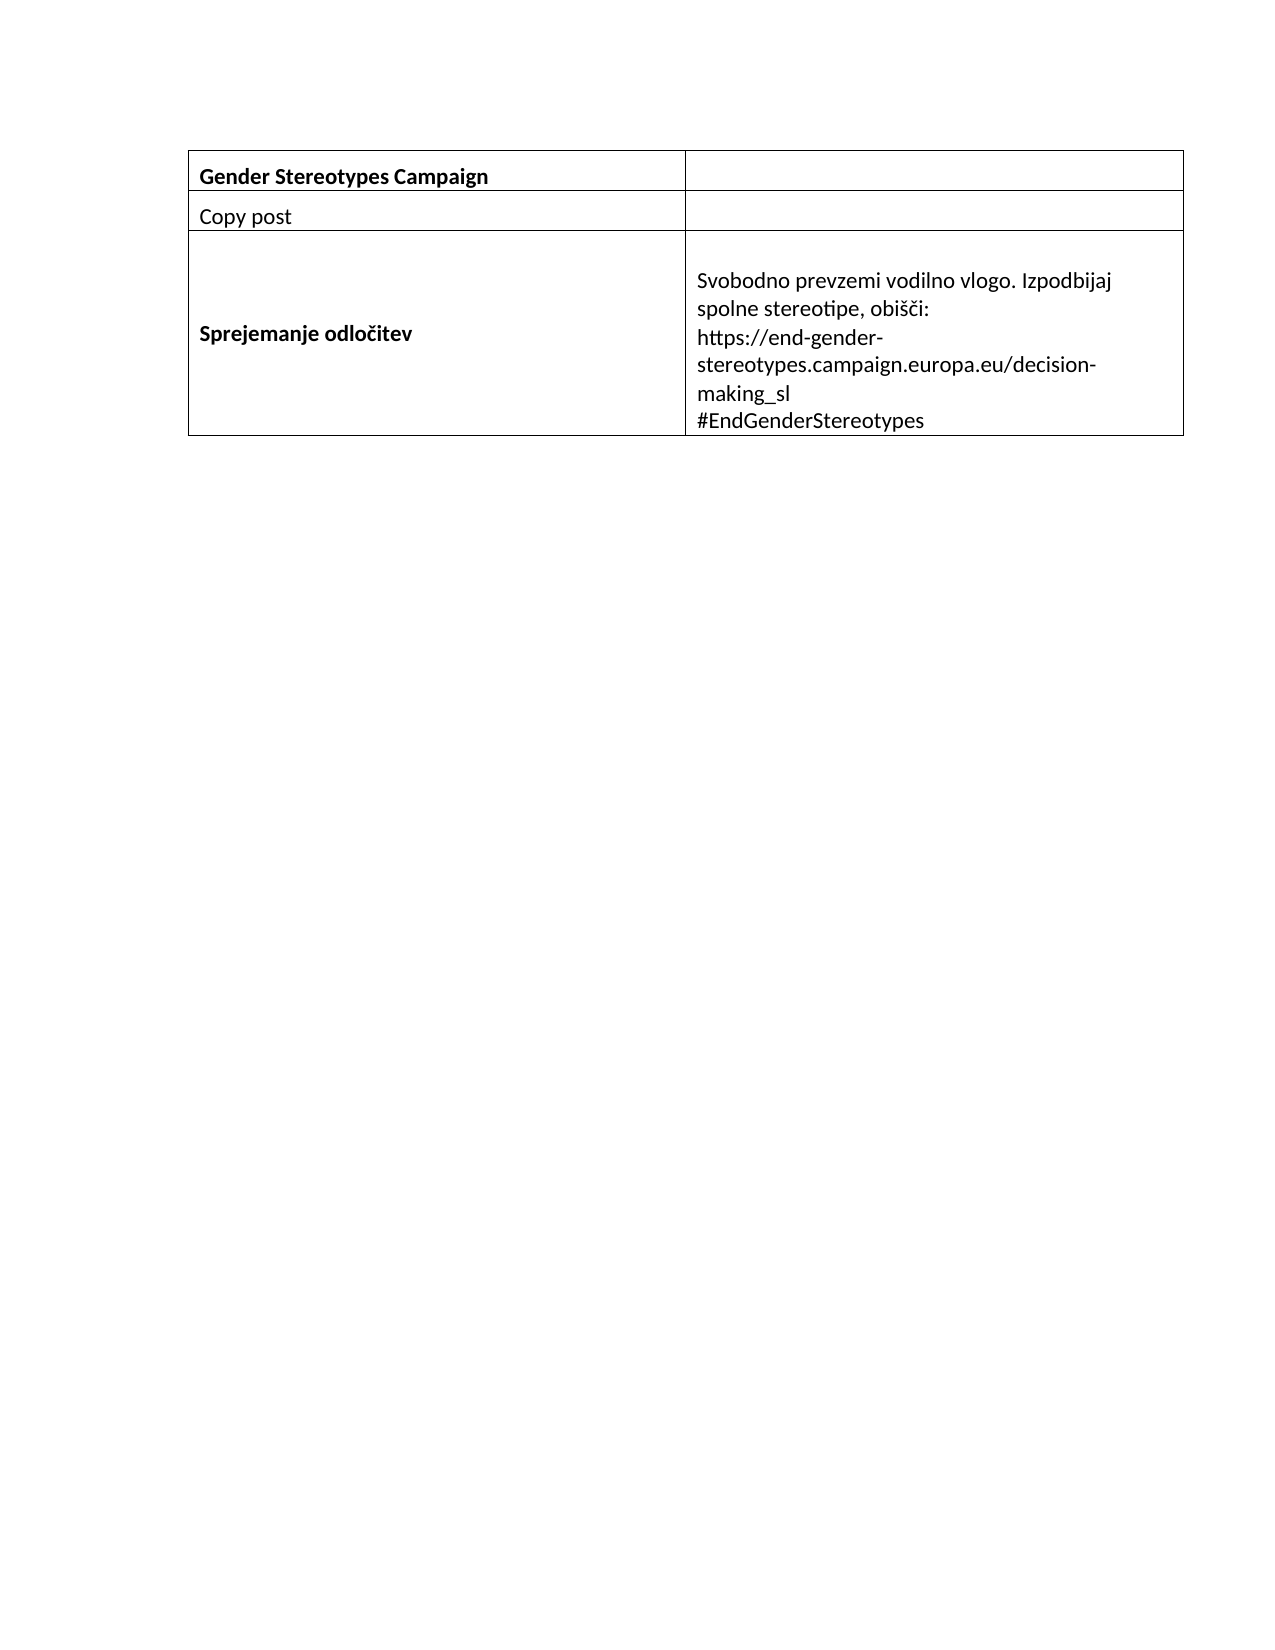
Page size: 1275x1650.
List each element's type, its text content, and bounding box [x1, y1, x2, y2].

table_cell [686, 191, 1183, 230]
table_cell Svobodno prevzemi vodilno vlogo. Izpodbijaj spolne stereotipe, obišči: https://end-gender-stereotypes.campaign.europa.eu/decision-making_sl #EndGenderStereotypes [686, 231, 1183, 435]
table_cell Copy post [189, 191, 685, 230]
table_header [686, 151, 1183, 190]
table_header Gender Stereotypes Campaign [189, 151, 685, 190]
table_cell Sprejemanje odločitev [189, 231, 685, 435]
